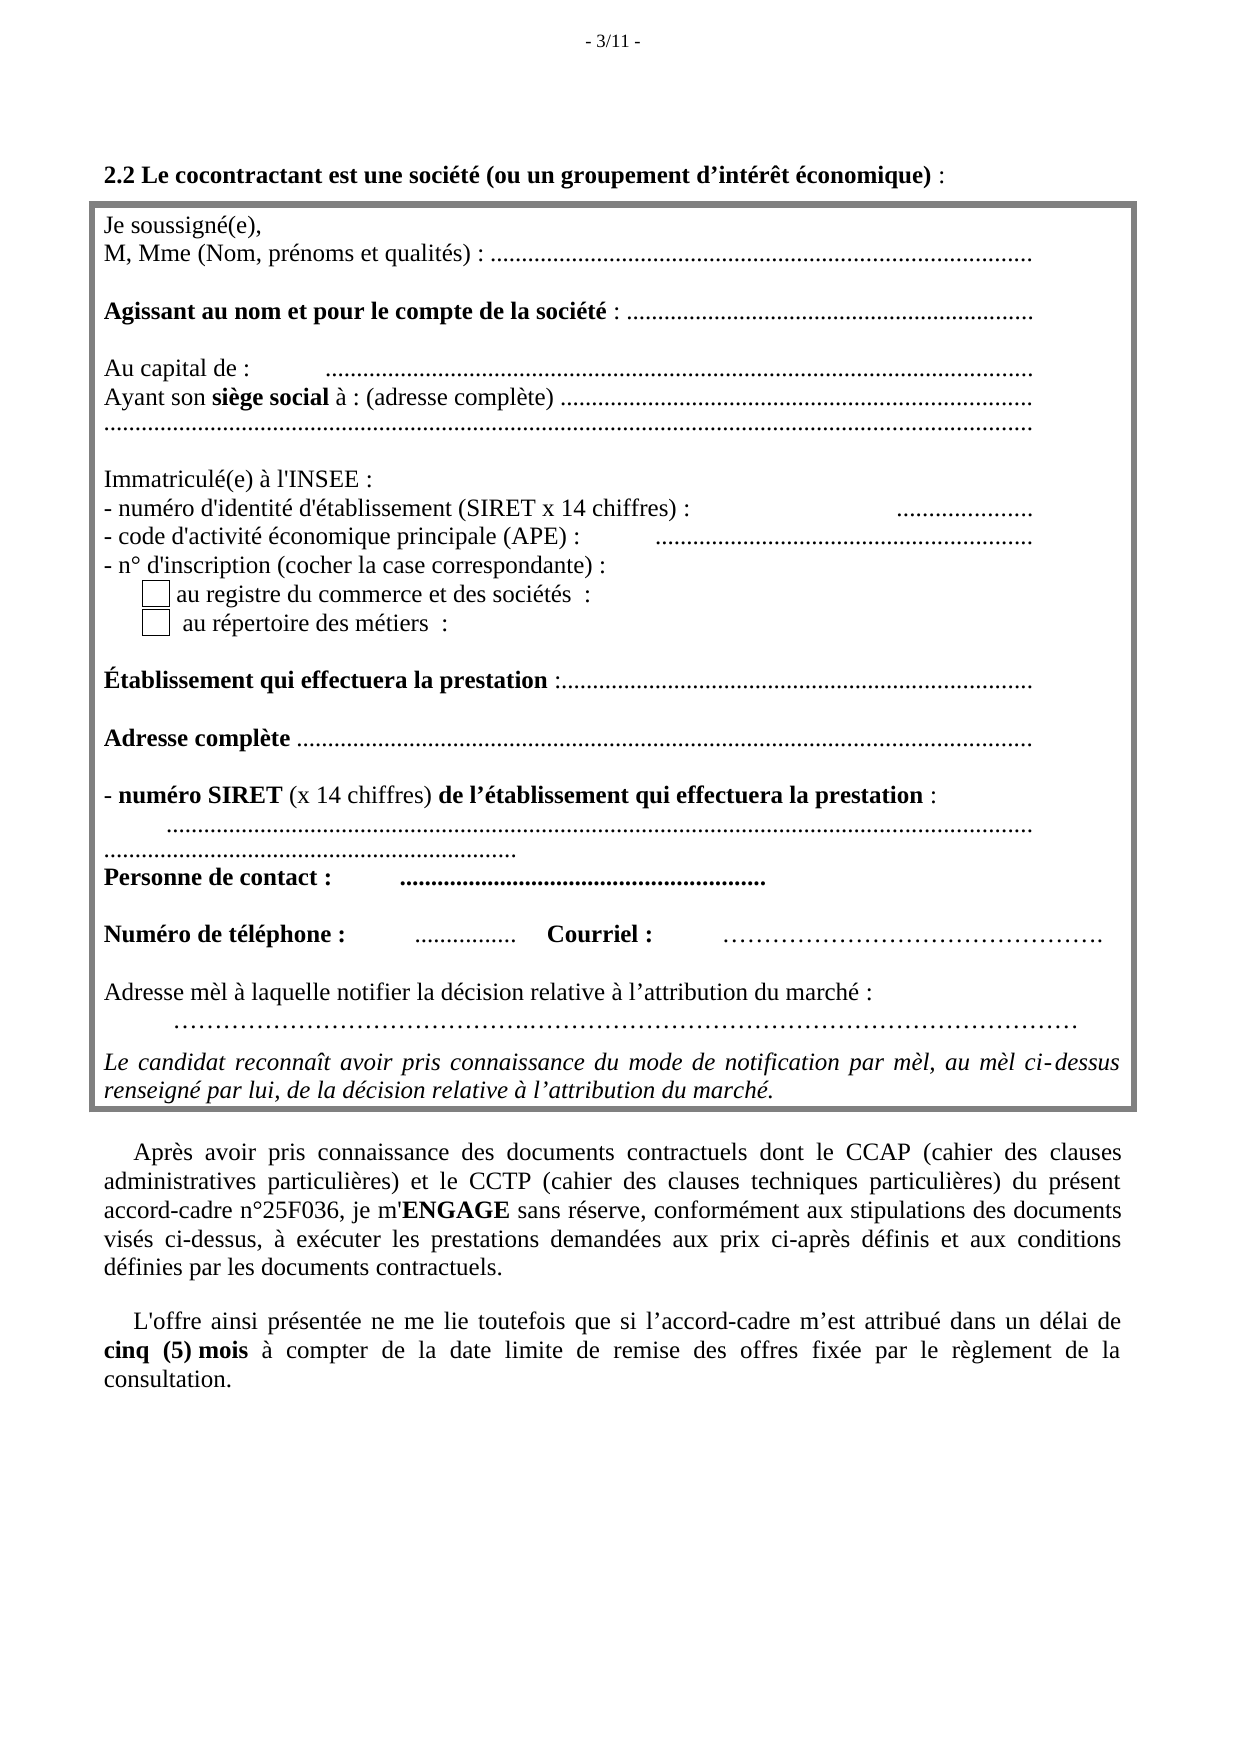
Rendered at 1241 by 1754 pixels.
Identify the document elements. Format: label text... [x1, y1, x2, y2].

text Après avoir pris connaissance des documents contractuels dont le CCAP (cahier des clauses administratives particulières) et le CCTP (cahier des clauses techniques particulières) du présent accord-cadre n°25F036, je m'ENGAGE sans réserve, conformément aux stipulations des documents visés ci-dessus, à exécuter les prestations demandées aux prix ci-après définis et aux conditions définies par les documents contractuels. [103, 1137, 1122, 1281]
text Au capital de : [103, 353, 1122, 382]
text au registre du commerce et des sociétés : [103, 579, 1122, 608]
text au répertoire des métiers : [103, 608, 1122, 636]
text Adresse mèl à laquelle notifier la décision relative à l’attribution du marché : [103, 977, 1122, 1005]
text Ayant son siège social à : (adresse complète) [103, 382, 1122, 411]
text M, Mme (Nom, prénoms et qualités) : [103, 238, 1122, 267]
text - numéro SIRET (x 14 chiffres) de l’établissement qui effectuera la prestation : [103, 780, 1122, 838]
text Le candidat reconnaît avoir pris connaissance du mode de notification par mèl, au mèl ci-dessus renseigné par lui, de la décision relative à l’attribution du marché. [95, 1038, 1131, 1106]
text - n° d'inscription (cocher la case correspondante) : [103, 550, 1122, 579]
text Je soussigné(e), [95, 208, 1131, 238]
text Établissement qui effectuera la prestation : [103, 665, 1122, 694]
text Agissant au nom et pour le compte de la société : [103, 296, 1122, 325]
text Adresse complète [103, 723, 1122, 751]
text Immatriculé(e) à l'INSEE : [103, 464, 1122, 493]
text …………………………………….………………………………………………………… [103, 1005, 1122, 1034]
text Numéro de téléphone : Courriel : ………………………………………. [103, 919, 1122, 948]
text Personne de contact : [103, 862, 1122, 890]
text - numéro d'identité d'établissement (SIRET x 14 chiffres) : [103, 493, 1122, 521]
text - code d'activité économique principale (APE) : [103, 521, 1122, 550]
text 2.2 Le cocontractant est une société (ou un groupement d’intérêt économique) : [103, 160, 1122, 189]
text L'offre ainsi présentée ne me lie toutefois que si l’accord-cadre m’est attribué dans un délai de cinq (5) mois à compter de la date limite de remise des offres fixée par le règlement de la consultation. [103, 1306, 1122, 1392]
